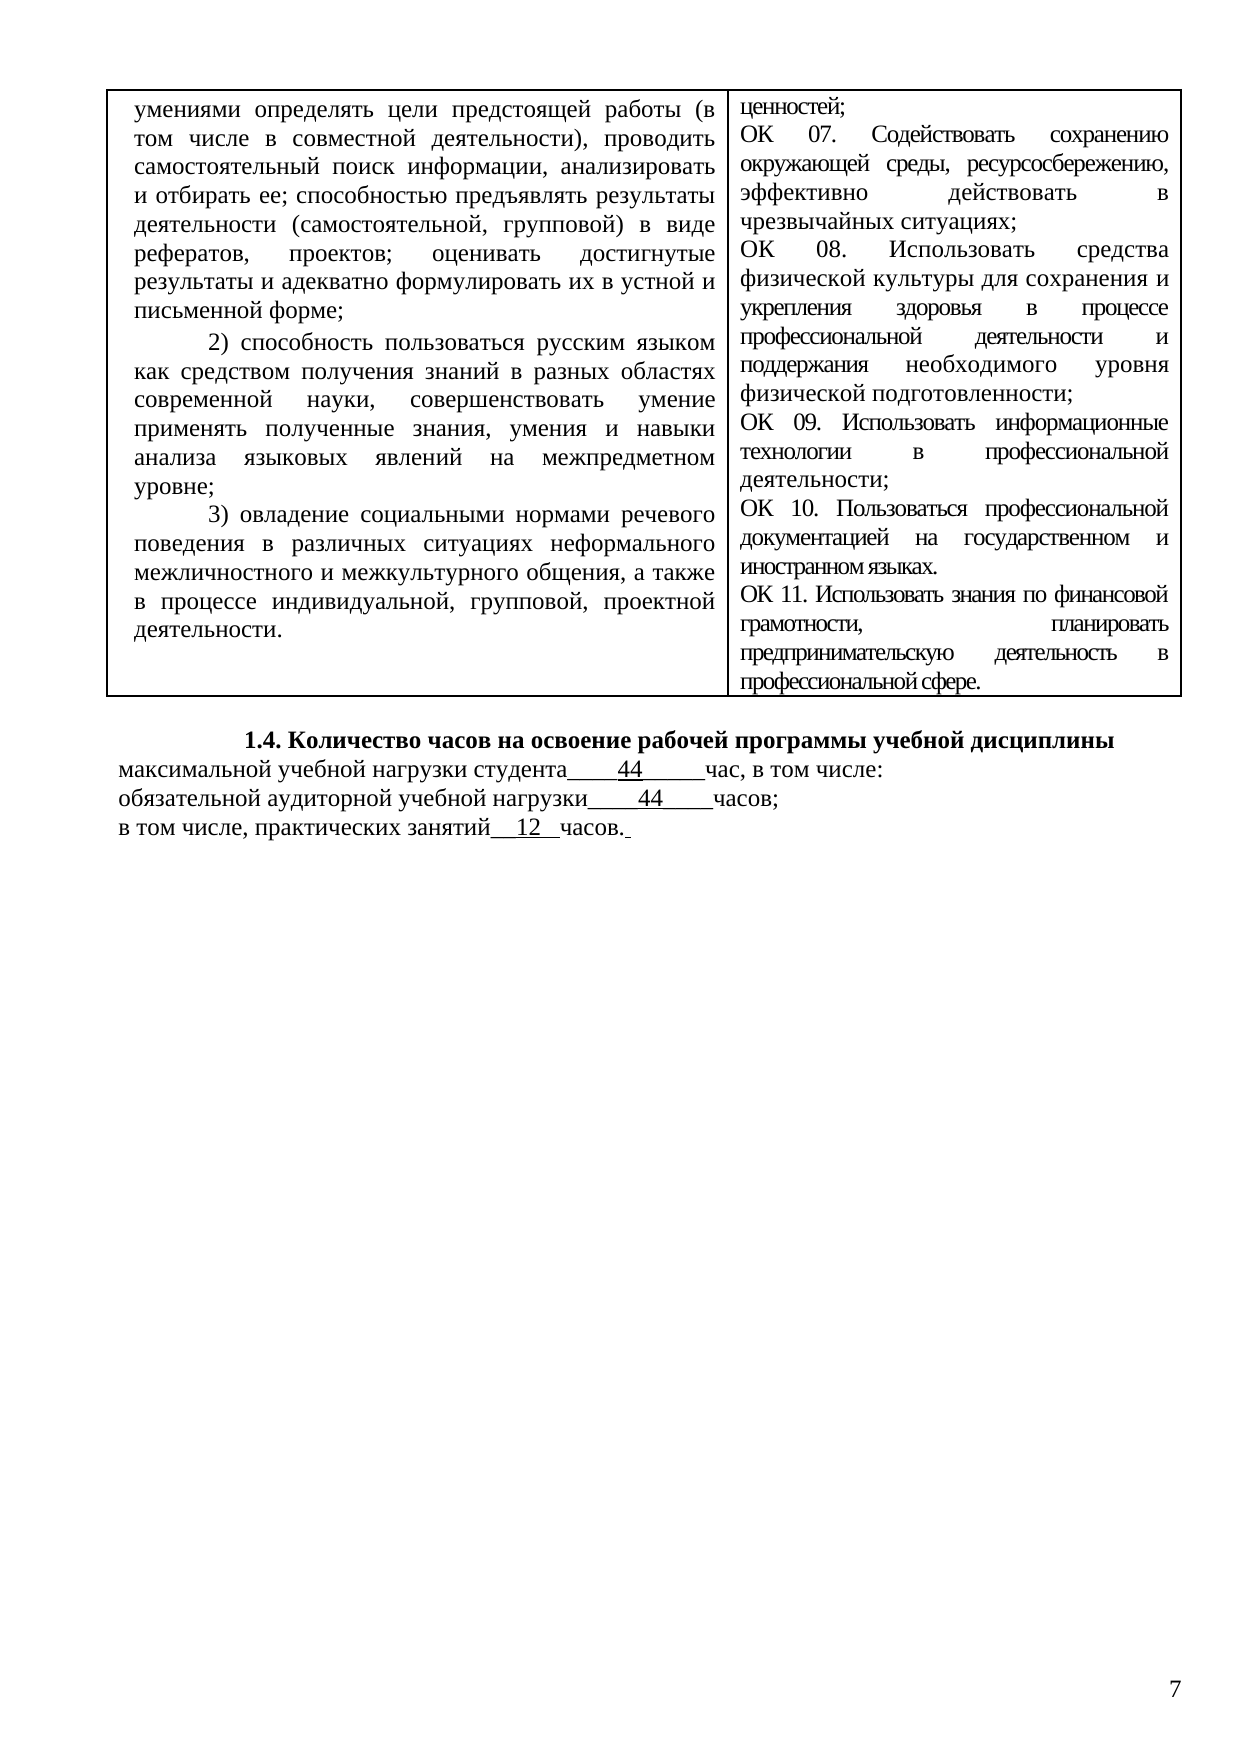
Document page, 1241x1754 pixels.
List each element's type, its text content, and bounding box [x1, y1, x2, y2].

subtitle максимальной учебной нагрузки студента____44_____час, в том числе: [118, 754, 1181, 783]
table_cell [108, 91, 727, 694]
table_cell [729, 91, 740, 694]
subtitle 1.4. Количество часов на освоение рабочей программы учебной дисциплины [118, 725, 1181, 754]
subtitle обязательной аудиторной учебной нагрузки____44____часов; [118, 783, 1181, 812]
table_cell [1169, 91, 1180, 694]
subtitle в том числе, практических занятий__12 часов. [118, 812, 1181, 840]
